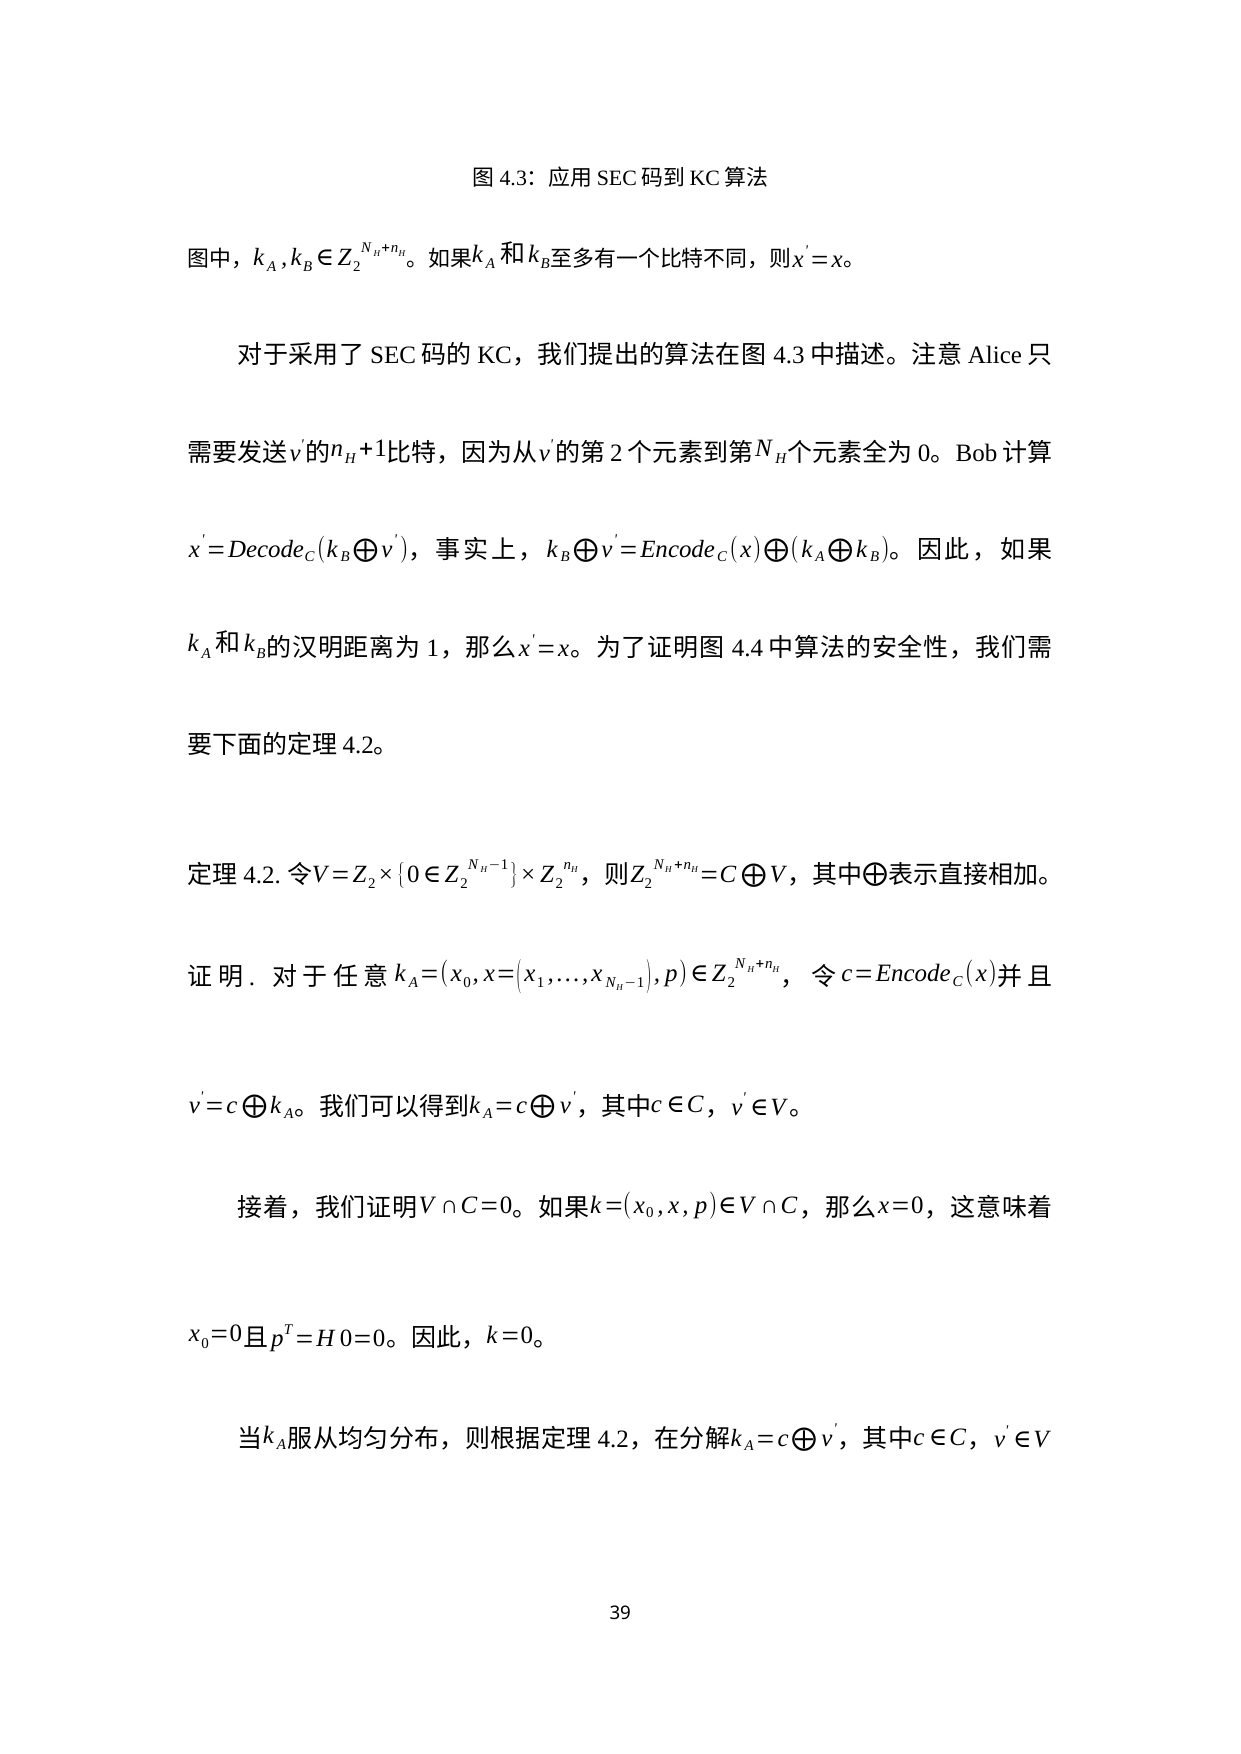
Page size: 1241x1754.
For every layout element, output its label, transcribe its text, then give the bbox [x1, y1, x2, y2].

text 图中，。如果至多有一个比特不同，则。 [187, 224, 1053, 289]
text 接着，我们证明。如果，那么，这意味着且。因此，。 [187, 1173, 1053, 1368]
text 定理 4.2. 令，则，其中表示直接相加。 [187, 841, 1053, 906]
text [187, 1404, 1053, 1469]
text 证明. 对于任意，令并且。我们可以得到，其中，。 [187, 942, 1053, 1137]
text 图 4.3：应用SEC码到KC算法 [187, 160, 1053, 192]
text 对于采用了SEC码的KC，我们提出的算法在图 4.3中描述。注意Alice只需要发送的比特，因为从的第2个元素到第个元素全为0。Bob计算，事实上，。因此，如果的汉明距离为1，那么。为了证明图 4.4中算法的安全性，我们需要下面的定理4.2。 [187, 321, 1053, 776]
